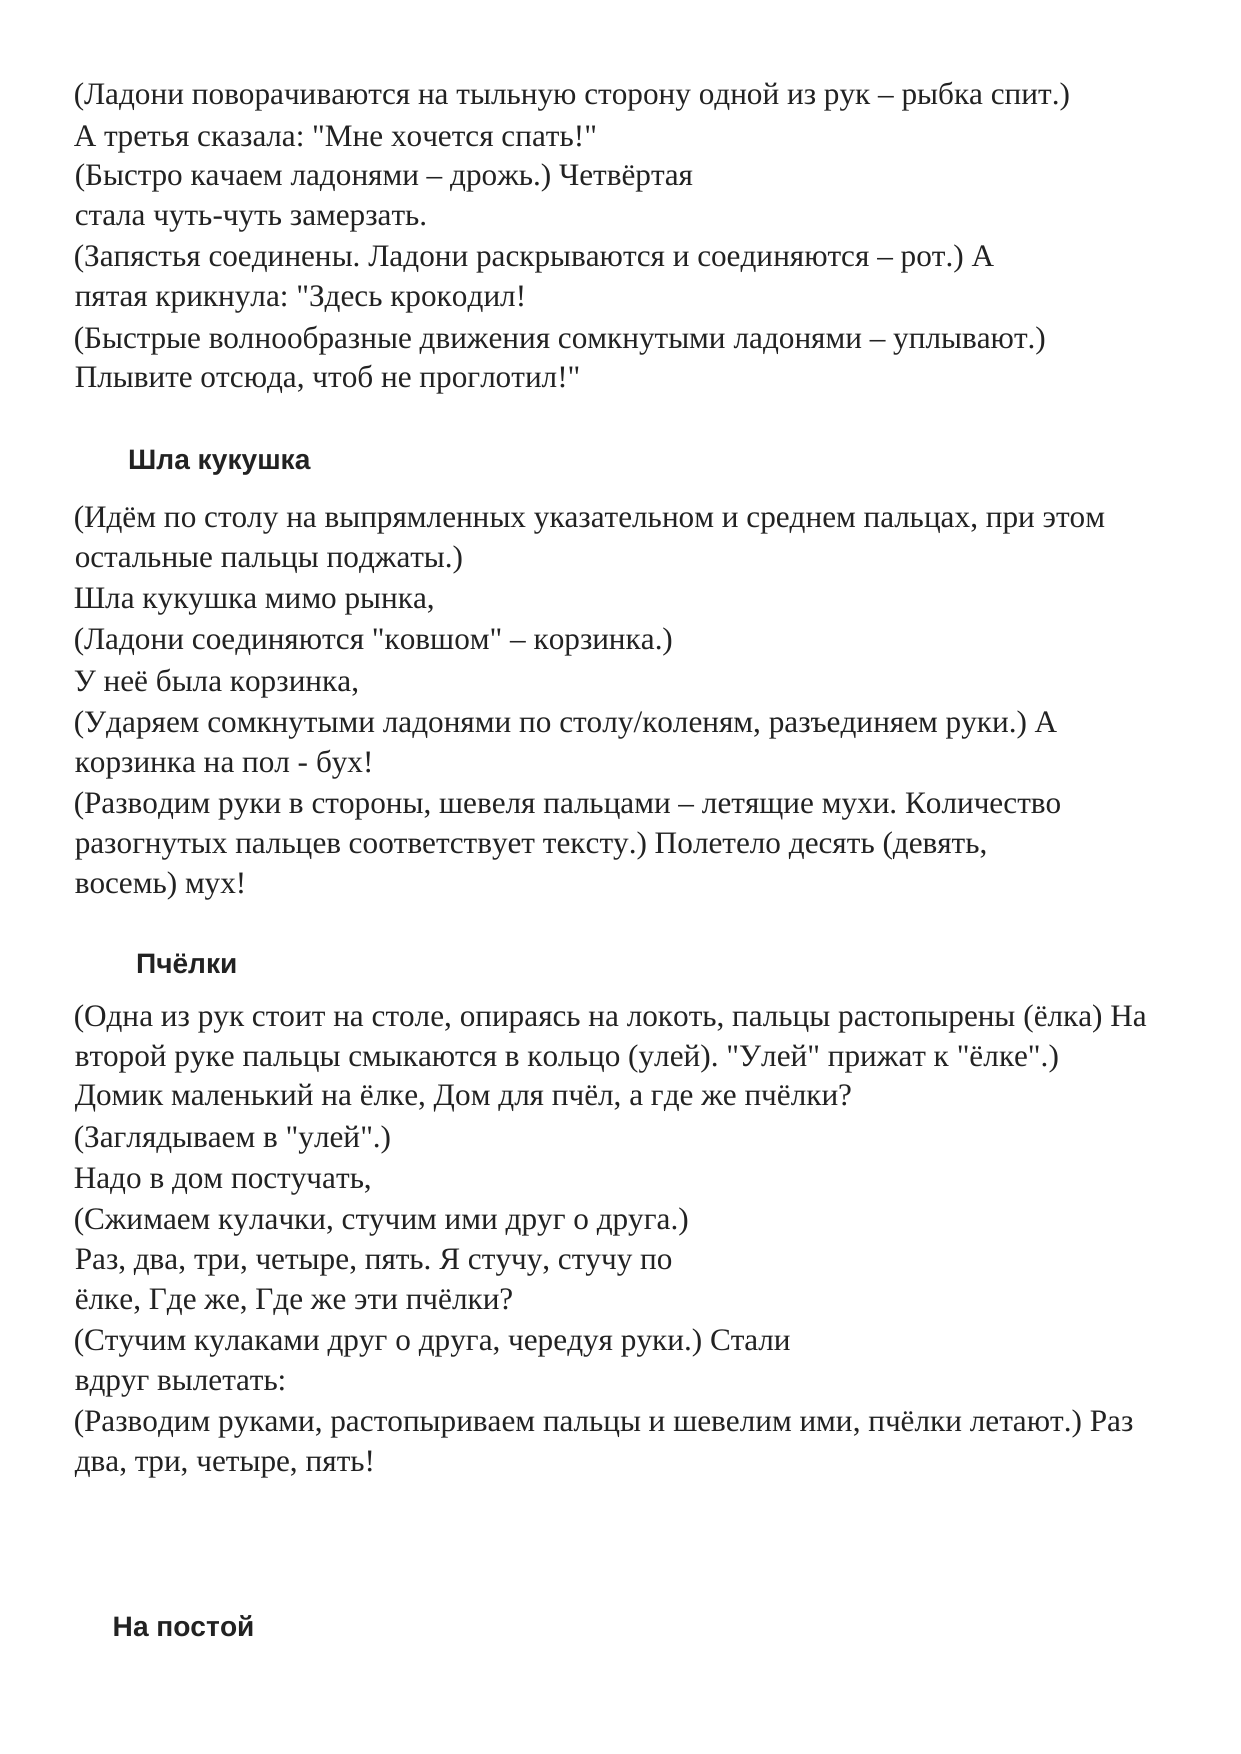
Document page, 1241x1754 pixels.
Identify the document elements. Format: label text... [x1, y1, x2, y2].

text (Ударяем сомкнутыми ладонями по столу/коленям, разъединяем руки.) А корзинка на пол - бух! [73, 703, 1060, 779]
subtitle Пчёлки [73, 947, 1131, 980]
text (Заглядываем в "улей".) [73, 1118, 1170, 1154]
subtitle Шла кукушка [73, 443, 1131, 475]
text (Разводим руками, растопыриваем пальцы и шевелим ими, пчёлки летают.) Раз два, три, четыре, пять! [73, 1403, 1136, 1478]
text (Разводим руки в стороны, шевеля пальцами – летящие мухи. Количество разогнутых пальцев соответствует тексту.) Полетело десять (девять, восемь) мух! [73, 784, 1063, 900]
text У неё была корзинка, [73, 662, 1170, 698]
text (Идём по столу на выпрямленных указательном и среднем пальцах, при этом остальные пальцы поджаты.) [73, 498, 1170, 574]
text (Ладони поворачиваются на тыльную сторону одной из рук – рыбка спит.) [73, 75, 1170, 111]
subtitle На постой [73, 1610, 1131, 1643]
text (Запястья соединены. Ладони раскрываются и соединяются – рот.) А пятая крикнула: "Здесь крокодил! [73, 238, 997, 313]
text Надо в дом постучать, [73, 1159, 1170, 1195]
text А третья сказала: "Мне хочется спать!" (Быстро качаем ладонями – дрожь.) Четвёртая стала чуть-чуть замерзать. [73, 117, 694, 232]
text (Одна из рук стоит на столе, опираясь на локоть, пальцы растопырены (ёлка) На второй руке пальцы смыкаются в кольцо (улей). "Улей" прижат к "ёлке".) Домик маленький на ёлке, Дом для пчёл, а где же пчёлки? [73, 997, 1149, 1112]
text (Сжимаем кулачки, стучим ими друг о друга.) Раз, два, три, четыре, пять. Я стучу, стучу по ёлке, Где же, Где же эти пчёлки? [73, 1201, 690, 1316]
text (Ладони соединяются "ковшом" – корзинка.) [73, 621, 1170, 657]
text (Быстрые волнообразные движения сомкнутыми ладонями – уплывают.) Плывите отсюда, чтоб не проглотил!" [73, 319, 1170, 394]
text Шла кукушка мимо рынка, [73, 579, 1170, 615]
text (Стучим кулаками друг о друга, чередуя руки.) Стали вдруг вылетать: [73, 1322, 793, 1397]
